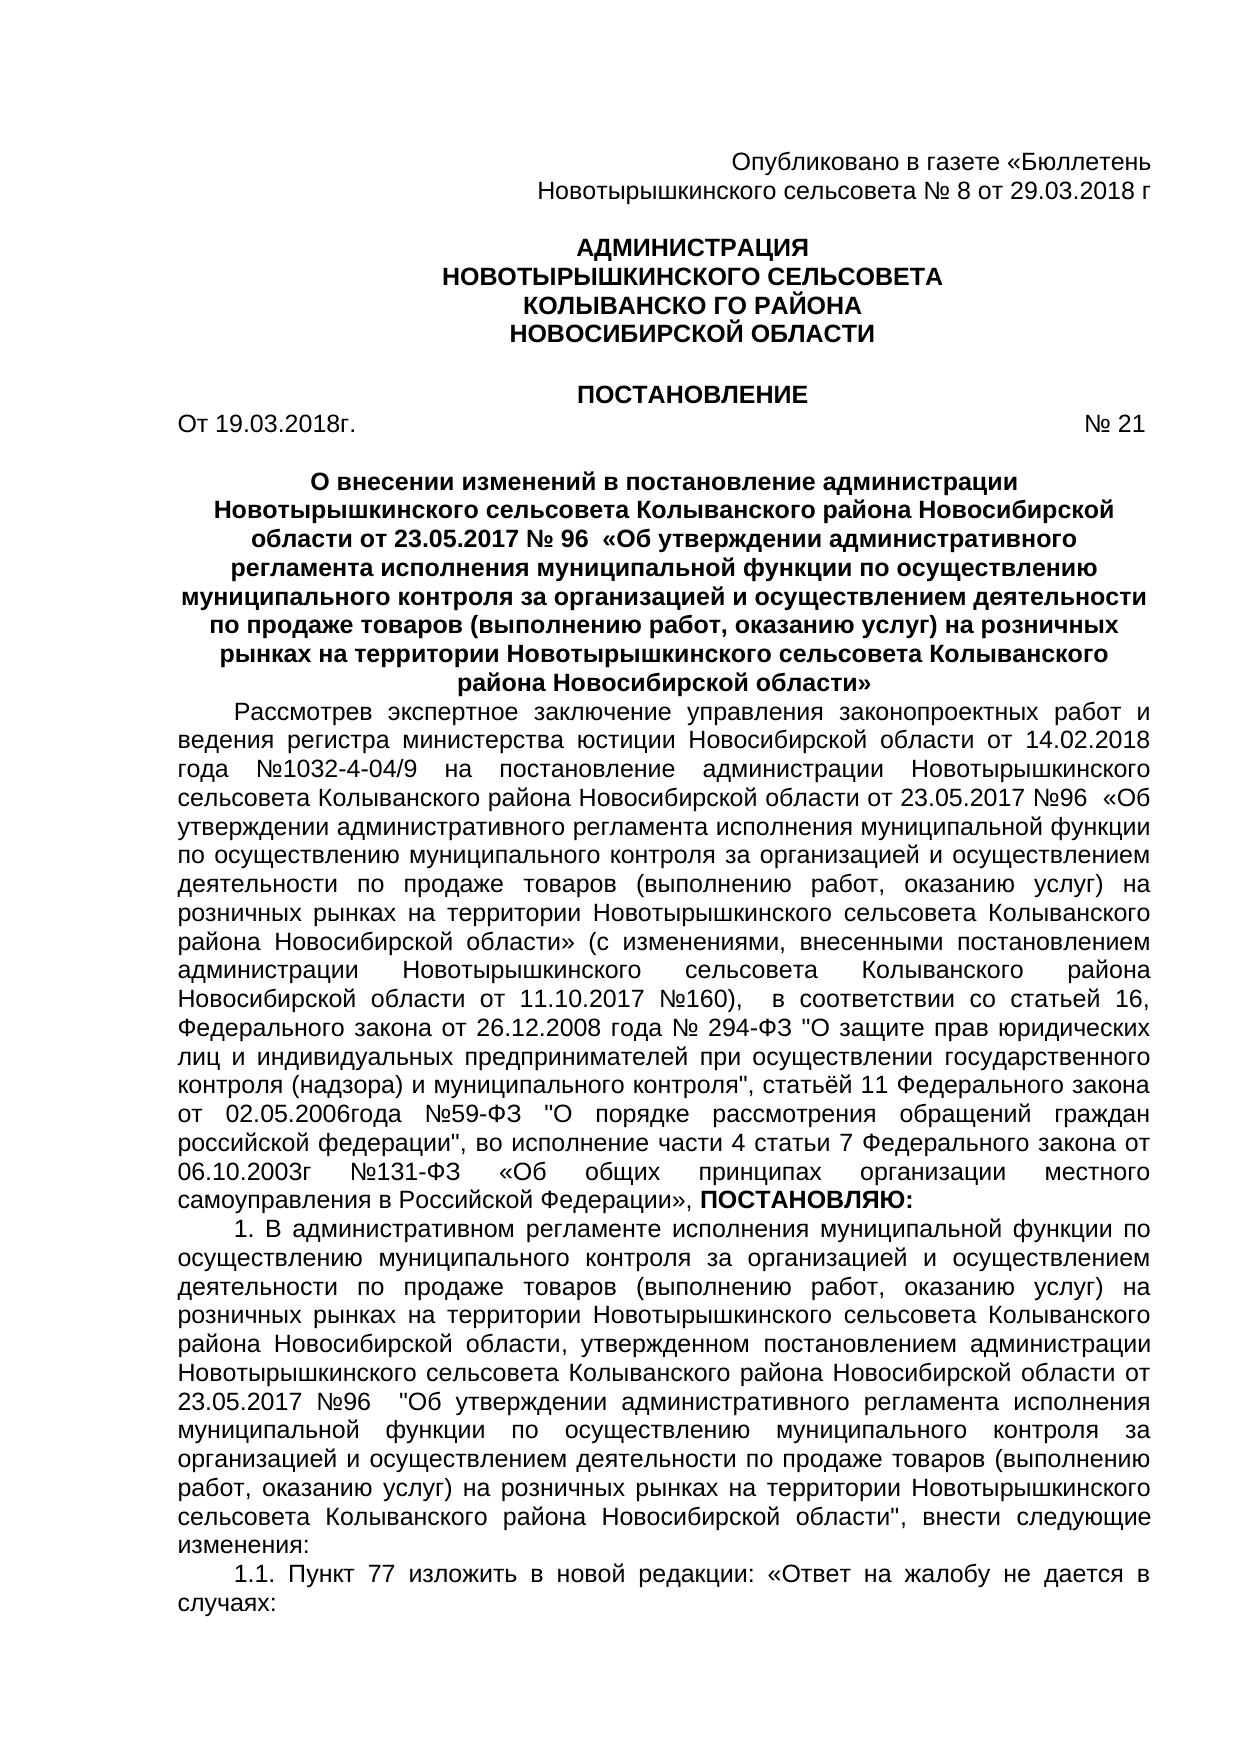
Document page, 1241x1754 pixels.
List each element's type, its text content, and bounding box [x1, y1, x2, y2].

text 1. В административном регламенте исполнения муниципальной функции по осуществлению муниципального контроля за организацией и осуществлением деятельности по продаже товаров (выполнению работ, оказанию услуг) на розничных рынках на территории Новотырышкинского сельсовета Колыванского района Новосибирской области, утвержденном постановлением администрации Новотырышкинского сельсовета Колыванского района Новосибирской области от 23.05.2017 №96 "Об утверждении административного регламента исполнения муниципальной функции по осуществлению муниципального контроля за организацией и осуществлением деятельности по продаже товаров (выполнению работ, оказанию услуг) на розничных рынках на территории Новотырышкинского сельсовета Колыванского района Новосибирской области", внести следующие изменения: [177, 1214, 1152, 1559]
text Рассмотрев экспертное заключение управления законопроектных работ и ведения регистра министерства юстиции Новосибирской области от 14.02.2018 года №1032-4-04/9 на постановление администрации Новотырышкинского сельсовета Колыванского района Новосибирской области от 23.05.2017 №96 «Об утверждении административного регламента исполнения муниципальной функции по осуществлению муниципального контроля за организацией и осуществлением деятельности по продаже товаров (выполнению работ, оказанию услуг) на розничных рынках на территории Новотырышкинского сельсовета Колыванского района Новосибирской области» (с изменениями, внесенными постановлением администрации Новотырышкинского сельсовета Колыванского района Новосибирской области от 11.10.2017 №160), в соответствии со статьей 16, Федерального закона от 26.12.2008 года № 294-ФЗ "О защите прав юридических лиц и индивидуальных предпринимателей при осуществлении государственного контроля (надзора) и муниципального контроля", статьёй 11 Федерального закона от 02.05.2006года №59-ФЗ "О порядке рассмотрения обращений граждан российской федерации", во исполнение части 4 статьи 7 Федерального закона от 06.10.2003г №131-ФЗ «Об общих принципах организации местного самоуправления в Российской Федерации», ПОСТАНОВЛЯЮ: [177, 697, 1152, 1214]
text Новотырышкинского сельсовета № 8 от 29.03.2018 г [177, 176, 1152, 204]
text КОЛЫВАНСКО ГО РАЙОНА [177, 291, 1152, 319]
text О внесении изменений в постановление администрации Новотырышкинского сельсовета Колыванского района Новосибирской области от 23.05.2017 № 96 «Об утверждении административного регламента исполнения муниципальной функции по осуществлению муниципального контроля за организацией и осуществлением деятельности по продаже товаров (выполнению работ, оказанию услуг) на розничных рынках на территории Новотырышкинского сельсовета Колыванского района Новосибирской области» [177, 467, 1152, 697]
text НОВОТЫРЫШКИНСКОГО СЕЛЬСОВЕТА [177, 262, 1152, 291]
text 1.1. Пункт 77 изложить в новой редакции: «Ответ на жалобу не дается в случаях: [177, 1559, 1152, 1617]
text ПОСТАНОВЛЕНИЕ [177, 381, 1152, 409]
text От 19.03.2018г. № 21 [177, 409, 1152, 438]
text НОВОСИБИРСКОЙ ОБЛАСТИ [177, 319, 1152, 348]
text АДМИНИСТРАЦИЯ [177, 233, 1152, 262]
text Опубликовано в газете «Бюллетень [177, 147, 1152, 176]
